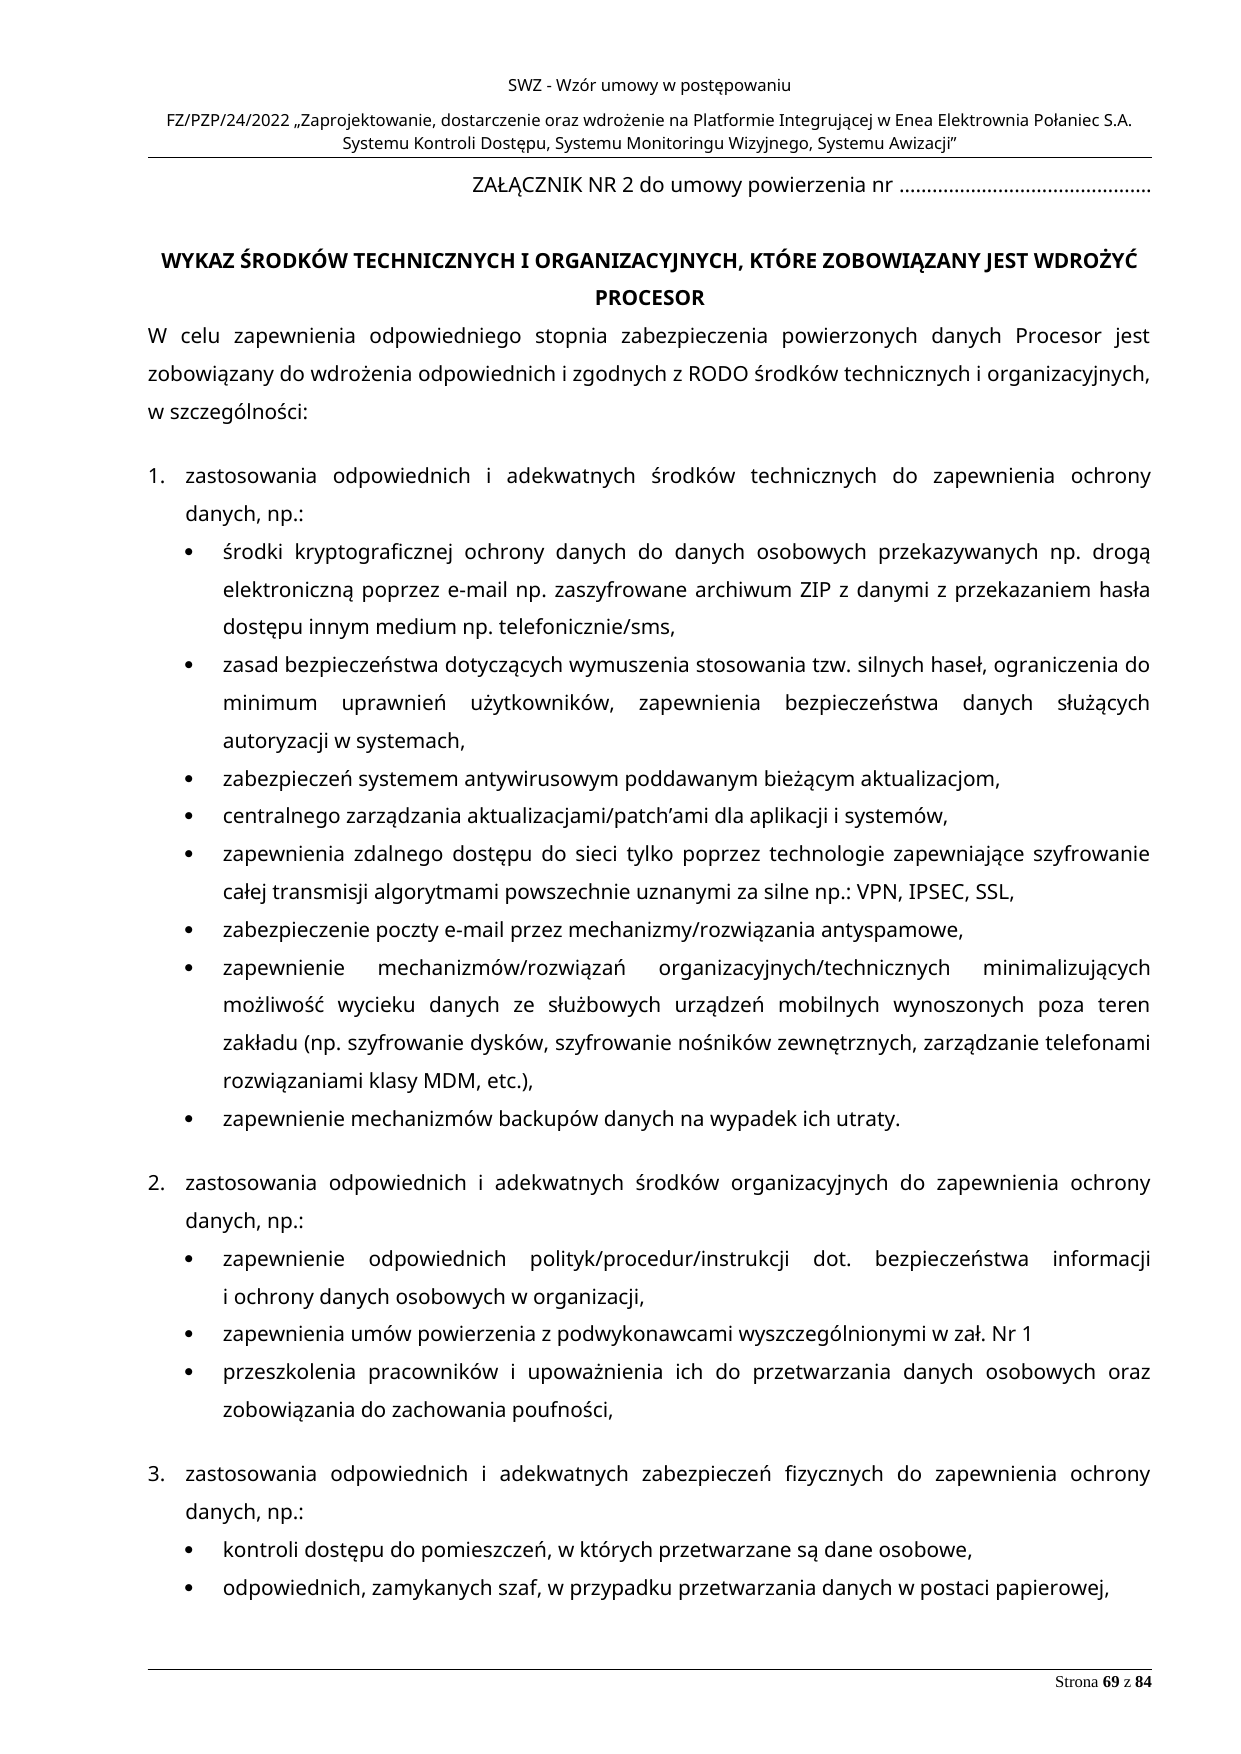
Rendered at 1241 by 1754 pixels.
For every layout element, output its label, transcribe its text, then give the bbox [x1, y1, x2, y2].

text WYKAZ ŚRODKÓW TECHNICZNYCH I ORGANIZACYJNYCH, KTÓRE ZOBOWIĄZANY JEST WDROŻYĆ PROCESOR [148, 246, 1152, 312]
list zasad bezpieczeństwa dotyczących wymuszenia stosowania tzw. silnych haseł, ograniczenia do minimum uprawnień użytkowników, zapewnienia bezpieczeństwa danych służących autoryzacji w systemach, [185, 650, 1152, 754]
list zapewnienia zdalnego dostępu do sieci tylko poprzez technologie zapewniające szyfrowanie całej transmisji algorytmami powszechnie uznanymi za silne np.: VPN, IPSEC, SSL, [185, 839, 1152, 906]
list zastosowania odpowiednich i adekwatnych środków technicznych do zapewnienia ochrony danych, np.: [148, 461, 1152, 527]
text ZAŁĄCZNIK NR 2 do umowy powierzenia nr ………………………………………. [148, 170, 1152, 198]
list zapewnienie mechanizmów backupów danych na wypadek ich utraty. [185, 1104, 1152, 1132]
list kontroli dostępu do pomieszczeń, w których przetwarzane są dane osobowe, [185, 1535, 1152, 1563]
list zastosowania odpowiednich i adekwatnych zabezpieczeń fizycznych do zapewnienia ochrony danych, np.: [148, 1459, 1152, 1526]
list odpowiednich, zamykanych szaf, w przypadku przetwarzania danych w postaci papierowej, [185, 1573, 1152, 1601]
list zastosowania odpowiednich i adekwatnych środków organizacyjnych do zapewnienia ochrony danych, np.: [148, 1168, 1152, 1234]
list centralnego zarządzania aktualizacjami/patch’ami dla aplikacji i systemów, [185, 802, 1152, 830]
list przeszkolenia pracowników i upoważnienia ich do przetwarzania danych osobowych oraz zobowiązania do zachowania poufności, [185, 1357, 1152, 1424]
list zapewnienie mechanizmów/rozwiązań organizacyjnych/technicznych minimalizujących możliwość wycieku danych ze służbowych urządzeń mobilnych wynoszonych poza teren zakładu (np. szyfrowanie dysków, szyfrowanie nośników zewnętrznych, zarządzanie telefonami rozwiązaniami klasy MDM, etc.), [185, 953, 1152, 1095]
list zabezpieczeń systemem antywirusowym poddawanym bieżącym aktualizacjom, [185, 764, 1152, 792]
text W celu zapewnienia odpowiedniego stopnia zabezpieczenia powierzonych danych Procesor jest zobowiązany do wdrożenia odpowiednich i zgodnych z RODO środków technicznych i organizacyjnych, w szczególności: [148, 321, 1152, 425]
list środki kryptograficznej ochrony danych do danych osobowych przekazywanych np. drogą elektroniczną poprzez e-mail np. zaszyfrowane archiwum ZIP z danymi z przekazaniem hasła dostępu innym medium np. telefonicznie/sms, [185, 537, 1152, 641]
list zapewnienie odpowiednich polityk/procedur/instrukcji dot. bezpieczeństwa informacji i ochrony danych osobowych w organizacji, [185, 1244, 1152, 1310]
list zapewnienia umów powierzenia z podwykonawcami wyszczególnionymi w zał. Nr 1 [185, 1319, 1152, 1348]
list zabezpieczenie poczty e-mail przez mechanizmy/rozwiązania antyspamowe, [185, 915, 1152, 943]
